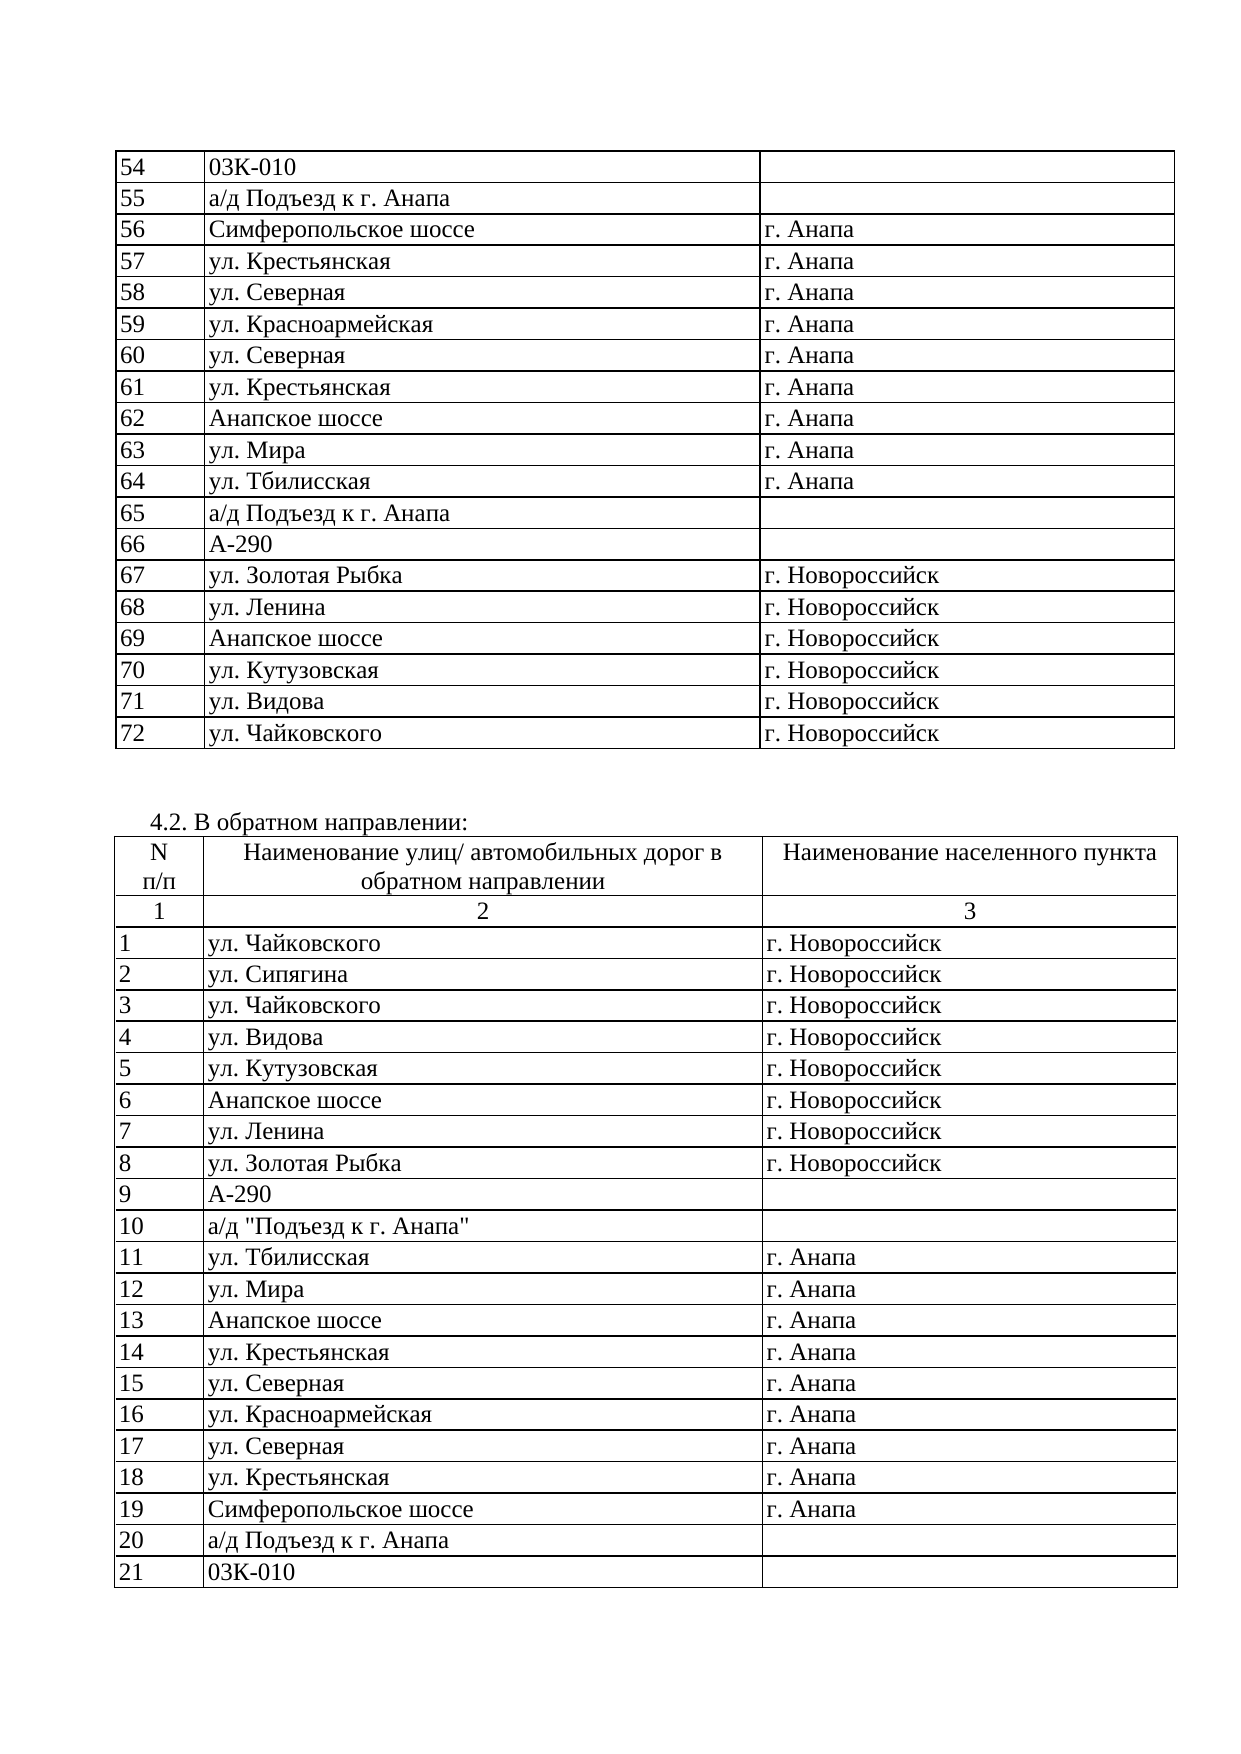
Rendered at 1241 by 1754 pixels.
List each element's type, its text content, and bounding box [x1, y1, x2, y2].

table_cell ул. Тбилисская [204, 1242, 762, 1272]
table_cell г. Анапа [763, 1241, 1177, 1272]
table_cell г. Новороссийск [763, 1146, 1177, 1178]
table_cell 8 [115, 1147, 203, 1178]
table_cell 4 [115, 1021, 203, 1052]
table_cell г. Анапа [761, 403, 1174, 433]
table_cell г. Новороссийск [761, 623, 1174, 653]
table_cell 71 [117, 686, 204, 716]
table_cell 18 [115, 1462, 203, 1492]
table_cell ул. Тбилисская [205, 466, 759, 496]
table_cell 6 [115, 1084, 203, 1115]
table_header N п/п [115, 837, 203, 894]
table_cell 72 [117, 718, 204, 748]
table_cell 2 [204, 896, 762, 926]
table_cell г. Анапа [763, 1304, 1177, 1335]
table_cell 63 [117, 435, 204, 464]
table_cell г. Новороссийск [763, 926, 1177, 957]
table_cell 67 [117, 561, 204, 590]
table_header Наименование населенного пункта [763, 837, 1177, 894]
table_cell г. Новороссийск [763, 1083, 1177, 1115]
table_cell ул. Ленина [205, 592, 759, 622]
table_cell г. Анапа [761, 435, 1174, 464]
table_cell г. Новороссийск [763, 1115, 1177, 1146]
table_cell г. Анапа [763, 1492, 1177, 1524]
table_cell а/д Подъезд к г. Анапа [205, 498, 759, 527]
table_cell ул. Северная [205, 277, 759, 307]
table_cell 2 [115, 959, 203, 989]
table_header Наименование улиц/ автомобильных дорог в обратном направлении [204, 837, 762, 894]
table_cell г. Новороссийск [761, 592, 1174, 622]
table_cell ул. Ленина [204, 1116, 762, 1146]
table_cell ул. Крестьянская [204, 1462, 762, 1492]
table_cell Анапское шоссе [205, 403, 759, 433]
table_cell 1 [115, 927, 203, 957]
table_cell 1 [115, 896, 203, 926]
table_cell г. Анапа [763, 1272, 1177, 1303]
table_cell ул. Северная [204, 1368, 762, 1398]
table_cell 57 [117, 246, 204, 276]
table_cell г. Анапа [761, 340, 1174, 370]
table_cell 9 [115, 1179, 203, 1209]
table_cell 60 [117, 340, 204, 370]
table_cell г. Новороссийск [763, 989, 1177, 1020]
table_cell г. Новороссийск [761, 561, 1174, 590]
table_cell [763, 1524, 1177, 1555]
table_cell 20 [115, 1525, 203, 1555]
table_cell г. Анапа [761, 246, 1174, 276]
table_cell г. Новороссийск [761, 686, 1174, 716]
table_cell г. Новороссийск [761, 718, 1174, 748]
table_cell 13 [115, 1305, 203, 1335]
table_cell а/д Подъезд к г. Анапа [204, 1525, 762, 1555]
table_cell 54 [117, 152, 204, 181]
table_cell г. Анапа [763, 1335, 1177, 1366]
table_cell г. Новороссийск [763, 958, 1177, 989]
table_cell 11 [115, 1242, 203, 1272]
table_cell г. Анапа [763, 1429, 1177, 1461]
table_cell [763, 1178, 1177, 1209]
table_cell [761, 529, 1174, 559]
table_cell ул. Золотая Рыбка [205, 561, 759, 590]
table_cell 65 [117, 498, 204, 527]
table_cell ул. Видова [204, 1022, 762, 1052]
table_cell ул. Мира [204, 1274, 762, 1303]
table_cell г. Новороссийск [761, 655, 1174, 685]
table_cell 70 [117, 655, 204, 685]
table_cell 66 [117, 529, 204, 559]
table_cell А-290 [205, 529, 759, 559]
table_cell г. Новороссийск [763, 1052, 1177, 1083]
table_cell ул. Северная [205, 340, 759, 370]
table_cell Анапское шоссе [205, 623, 759, 653]
table_cell Симферопольское шоссе [205, 215, 759, 244]
table_cell ул. Крестьянская [205, 246, 759, 276]
table_cell 56 [117, 215, 204, 244]
table_cell 3 [763, 895, 1177, 926]
table_cell Анапское шоссе [204, 1085, 762, 1115]
table_cell 17 [115, 1430, 203, 1461]
table_cell 58 [117, 277, 204, 307]
table_cell [761, 152, 1174, 181]
table_cell ул. Северная [204, 1431, 762, 1461]
table_cell г. Анапа [763, 1461, 1177, 1492]
table_cell 14 [115, 1336, 203, 1366]
table_cell ул. Мира [205, 435, 759, 464]
table_cell ул. Крестьянская [204, 1337, 762, 1366]
table_cell ул. Кутузовская [204, 1053, 762, 1083]
table_cell 10 [115, 1210, 203, 1241]
table_cell г. Анапа [761, 277, 1174, 307]
table_cell г. Анапа [763, 1366, 1177, 1398]
table_cell ул. Красноармейская [204, 1400, 762, 1429]
table_cell 15 [115, 1368, 203, 1398]
table_cell ул. Красноармейская [205, 309, 759, 339]
table_cell 3 [115, 990, 203, 1020]
table_cell 59 [117, 309, 204, 339]
table_cell 68 [117, 592, 204, 622]
table_cell а/д "Подъезд к г. Анапа" [204, 1211, 762, 1241]
table_cell 62 [117, 403, 204, 433]
table_cell г. Анапа [761, 372, 1174, 402]
table_cell г. Анапа [761, 309, 1174, 339]
table_cell 03К-010 [205, 152, 759, 181]
table_cell ул. Сипягина [204, 959, 762, 989]
table_cell 55 [117, 183, 204, 213]
table_cell ул. Кутузовская [205, 655, 759, 685]
table_cell а/д Подъезд к г. Анапа [205, 183, 759, 213]
table_cell г. Анапа [763, 1398, 1177, 1429]
table_cell г. Анапа [761, 215, 1174, 244]
table_cell г. Новороссийск [763, 1020, 1177, 1052]
table_cell 5 [115, 1053, 203, 1083]
table_cell 61 [117, 372, 204, 402]
table_cell Симферопольское шоссе [204, 1494, 762, 1524]
table_cell [763, 1209, 1177, 1241]
table_cell А-290 [204, 1179, 762, 1209]
table_cell ул. Крестьянская [205, 372, 759, 402]
table_cell г. Анапа [761, 466, 1174, 496]
table_cell 16 [115, 1399, 203, 1429]
table_cell 69 [117, 623, 204, 653]
table_cell ул. Чайковского [204, 928, 762, 957]
table_cell 21 [115, 1556, 203, 1587]
table_cell ул. Видова [205, 686, 759, 716]
table_cell ул. Чайковского [205, 718, 759, 748]
table_cell ул. Чайковского [204, 991, 762, 1020]
table_cell Анапское шоссе [204, 1305, 762, 1335]
text 4.2. В обратном направлении: [150, 807, 1090, 836]
table_cell ул. Золотая Рыбка [204, 1148, 762, 1178]
table_cell 12 [115, 1273, 203, 1303]
table_cell [761, 183, 1174, 213]
table_cell 19 [115, 1493, 203, 1524]
table_cell [763, 1555, 1177, 1587]
table_cell 7 [115, 1116, 203, 1146]
table_cell 64 [117, 466, 204, 496]
table_cell 03К-010 [204, 1557, 762, 1587]
table_cell [761, 498, 1174, 527]
